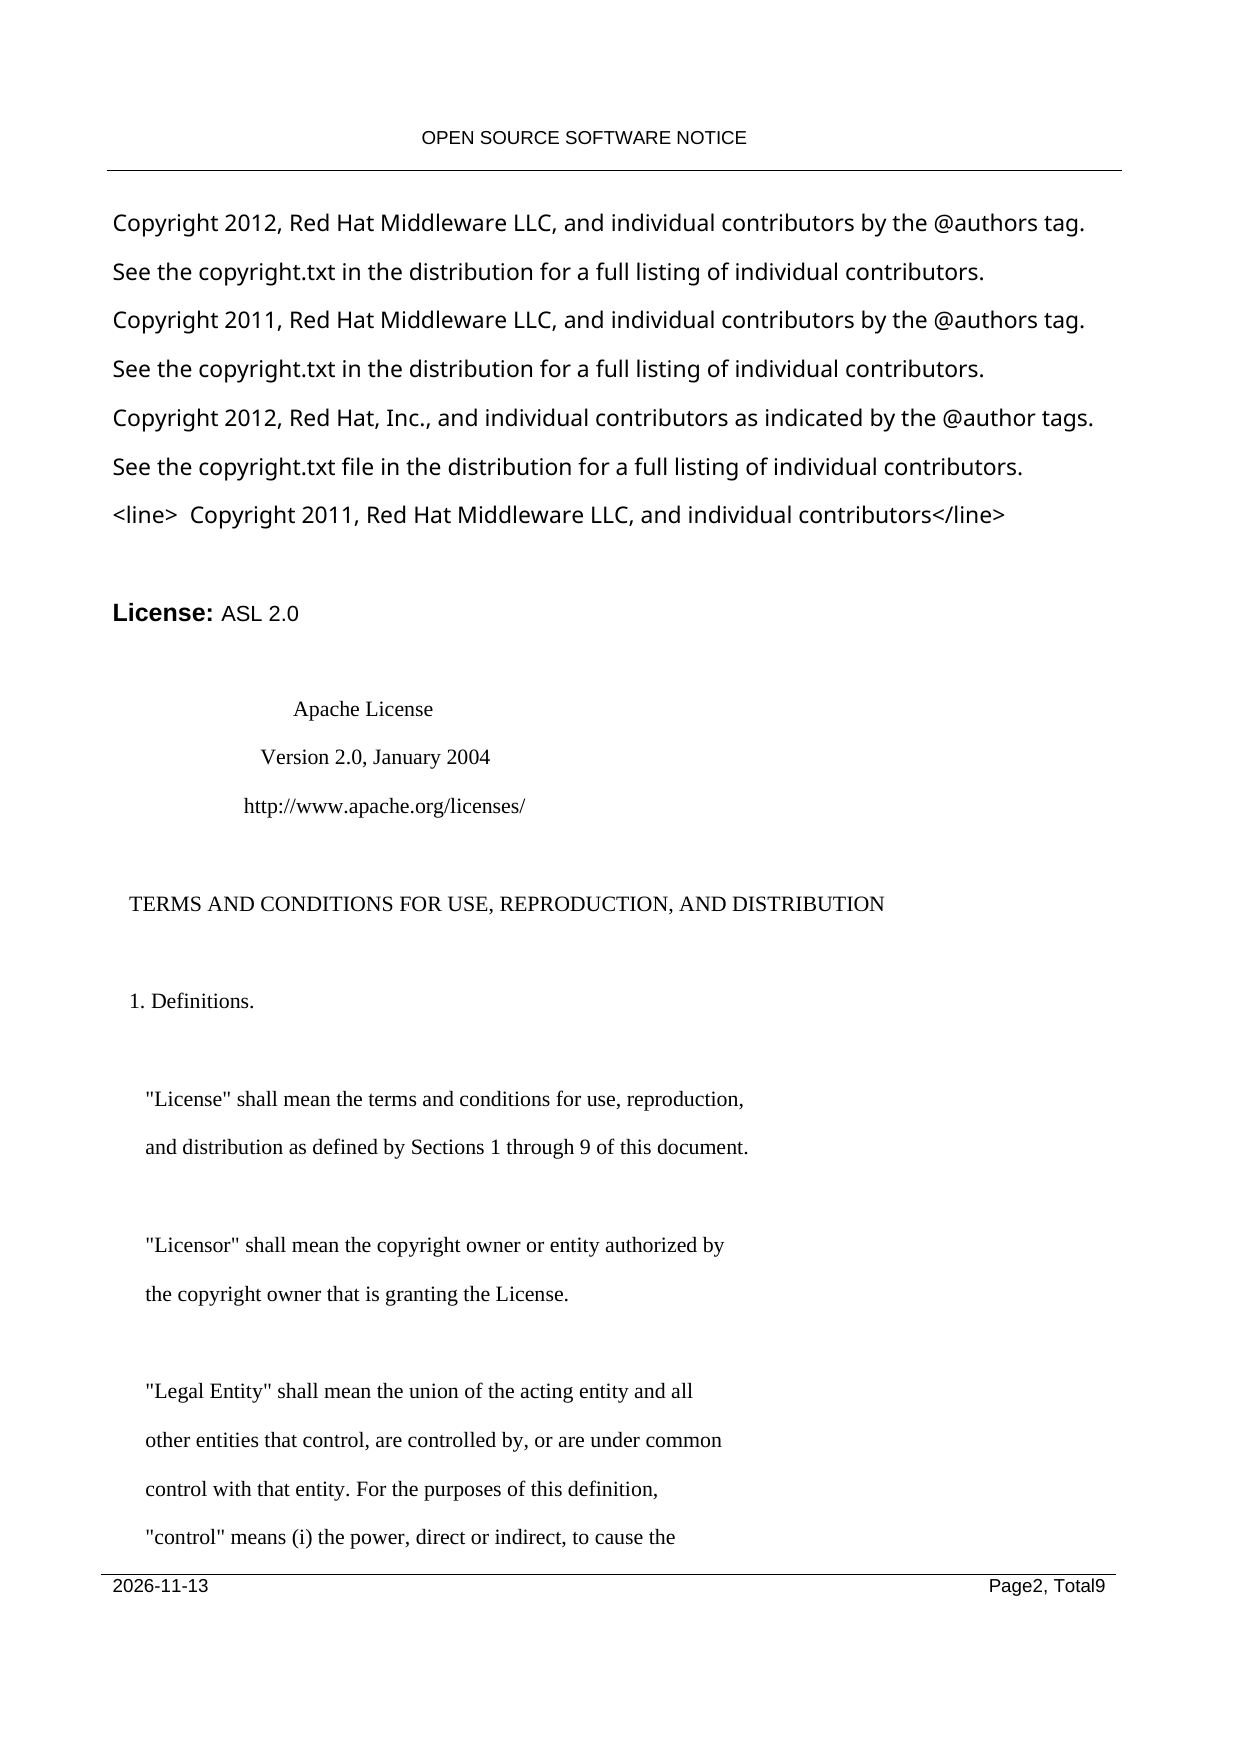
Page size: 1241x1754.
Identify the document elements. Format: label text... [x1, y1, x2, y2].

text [112, 643, 1128, 1553]
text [112, 206, 1128, 580]
text License: ASL 2.0 [112, 596, 1128, 629]
